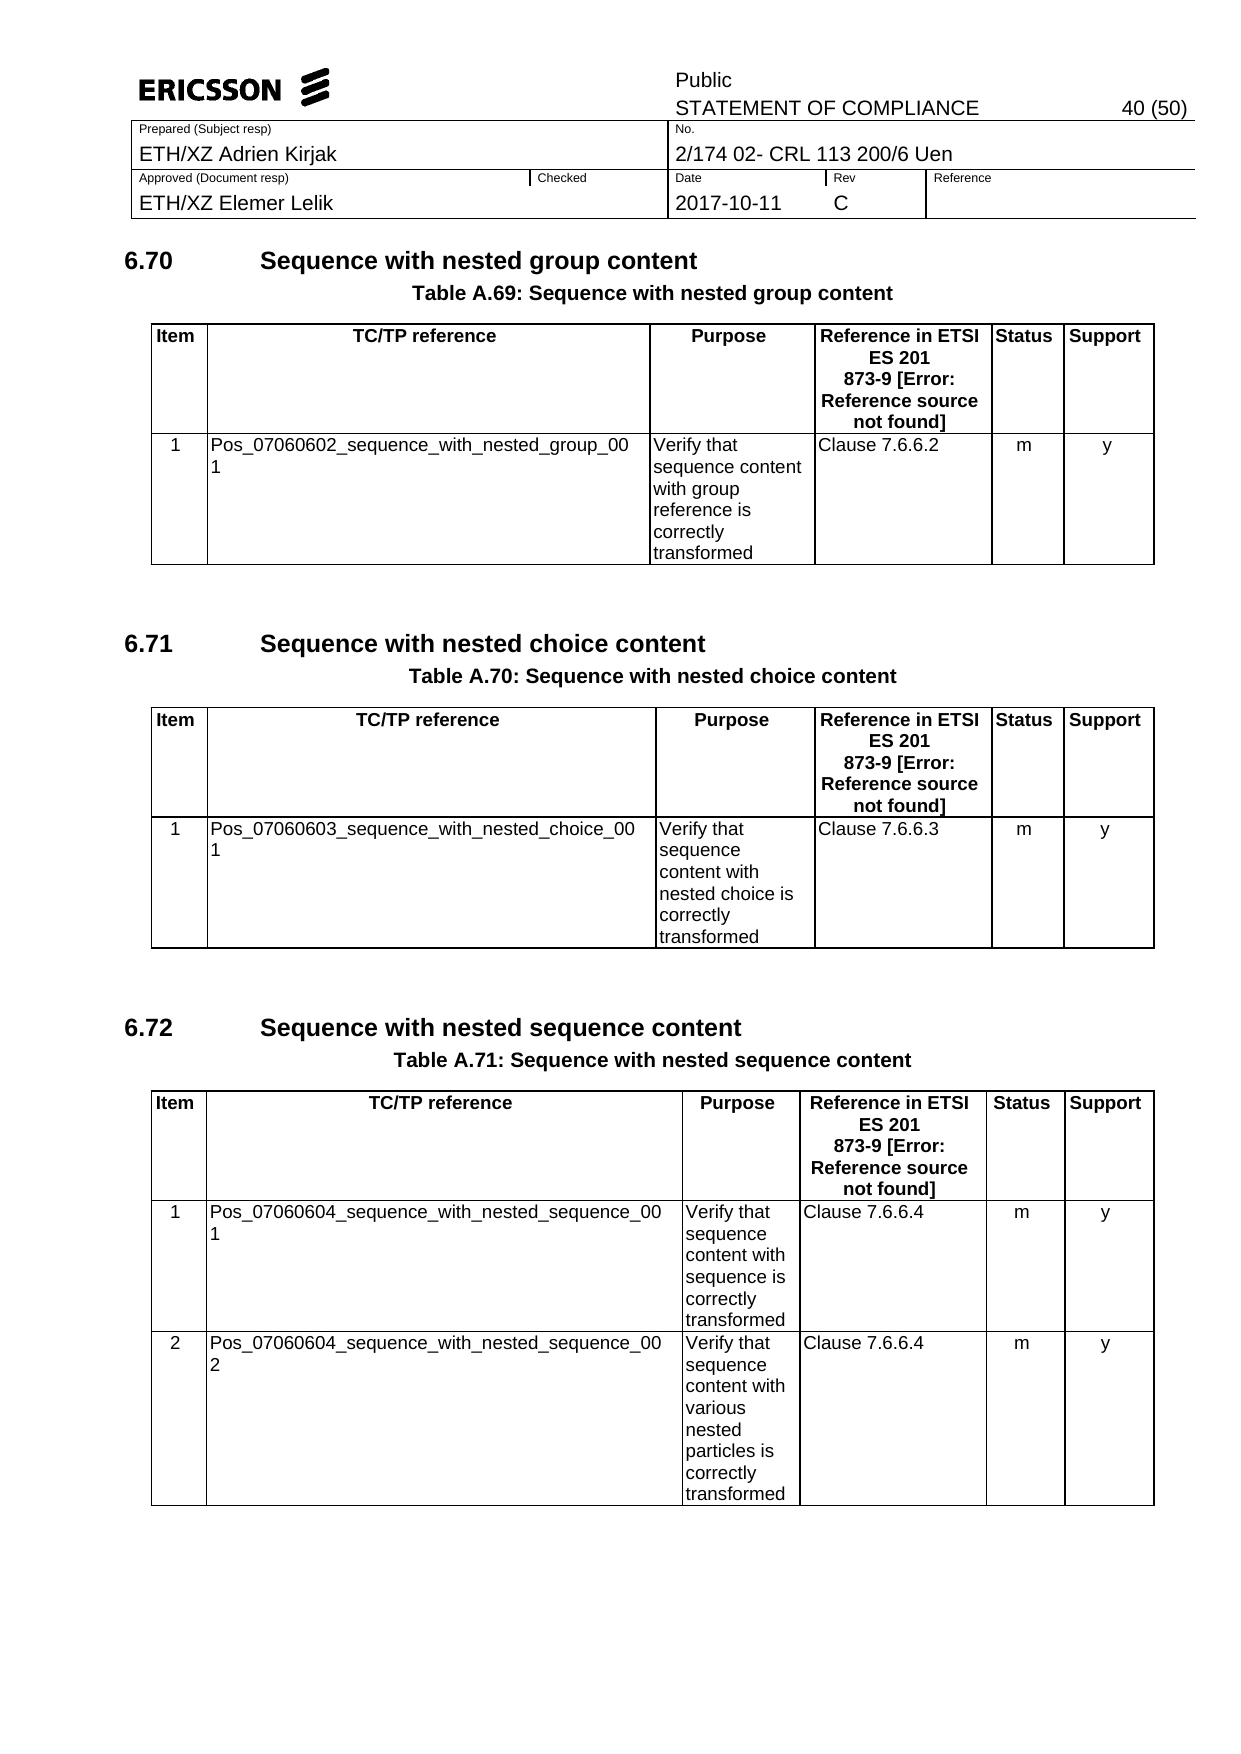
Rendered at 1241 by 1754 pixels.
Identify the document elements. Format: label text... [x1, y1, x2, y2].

picture [138, 67, 330, 107]
subtitle Sequence with nested group content [124, 246, 1181, 274]
table_cell 1 [152, 434, 207, 564]
text Table A.71: Sequence with nested sequence content [124, 1047, 1181, 1071]
table_cell 1 [152, 1201, 206, 1331]
table_cell m [993, 434, 1063, 564]
table_cell Pos_07060603_sequence_with_nested_choice_001 [208, 818, 655, 947]
table_cell Pos_07060602_sequence_with_nested_group_001 [208, 434, 649, 564]
table_cell y [1065, 434, 1153, 564]
table_header Support [1065, 325, 1153, 433]
table_header Status [987, 1092, 1064, 1199]
table_header Status [993, 325, 1063, 433]
table_cell 2 [152, 1332, 206, 1504]
table_cell Clause 7.6.6.2 [816, 434, 991, 564]
table_header Item [152, 325, 207, 433]
table_cell y [1066, 1332, 1153, 1504]
table_cell Verify that sequence content with various nested particles is correctly transformed [683, 1332, 799, 1504]
table_header Purpose [651, 325, 814, 433]
table_cell y [1065, 818, 1153, 947]
table_header TC/TP reference [208, 708, 655, 816]
table_cell Clause 7.6.6.3 [816, 818, 991, 947]
table_header Status [993, 708, 1063, 816]
table_cell m [987, 1201, 1064, 1331]
table_header Purpose [683, 1092, 799, 1199]
subtitle Sequence with nested sequence content [124, 1012, 1181, 1041]
table_cell Verify that sequence content with nested choice is correctly transformed [657, 818, 814, 947]
table_header Support [1065, 708, 1153, 816]
table_header Purpose [657, 708, 814, 816]
table_header TC/TP reference [207, 1092, 682, 1199]
table_cell m [993, 818, 1063, 947]
table_header Item [152, 708, 207, 816]
table_cell Pos_07060604_sequence_with_nested_sequence_002 [207, 1332, 682, 1504]
table_header TC/TP reference [208, 325, 649, 433]
table_cell Clause 7.6.6.4 [801, 1332, 986, 1504]
subtitle Sequence with nested choice content [124, 629, 1181, 658]
text Table A.69: Sequence with nested group content [124, 281, 1181, 304]
table_cell 1 [152, 818, 207, 947]
table_cell Pos_07060604_sequence_with_nested_sequence_001 [207, 1201, 682, 1331]
table_cell Verify that sequence content with sequence is correctly transformed [683, 1201, 799, 1331]
table_header Item [152, 1092, 206, 1199]
table_cell Clause 7.6.6.4 [801, 1201, 986, 1331]
text Table A.70: Sequence with nested choice content [124, 664, 1181, 688]
table_cell Verify that sequence content with group reference is correctly transformed [651, 434, 814, 564]
table_cell m [987, 1332, 1064, 1504]
table_header Support [1066, 1092, 1153, 1199]
table_cell y [1066, 1201, 1153, 1331]
